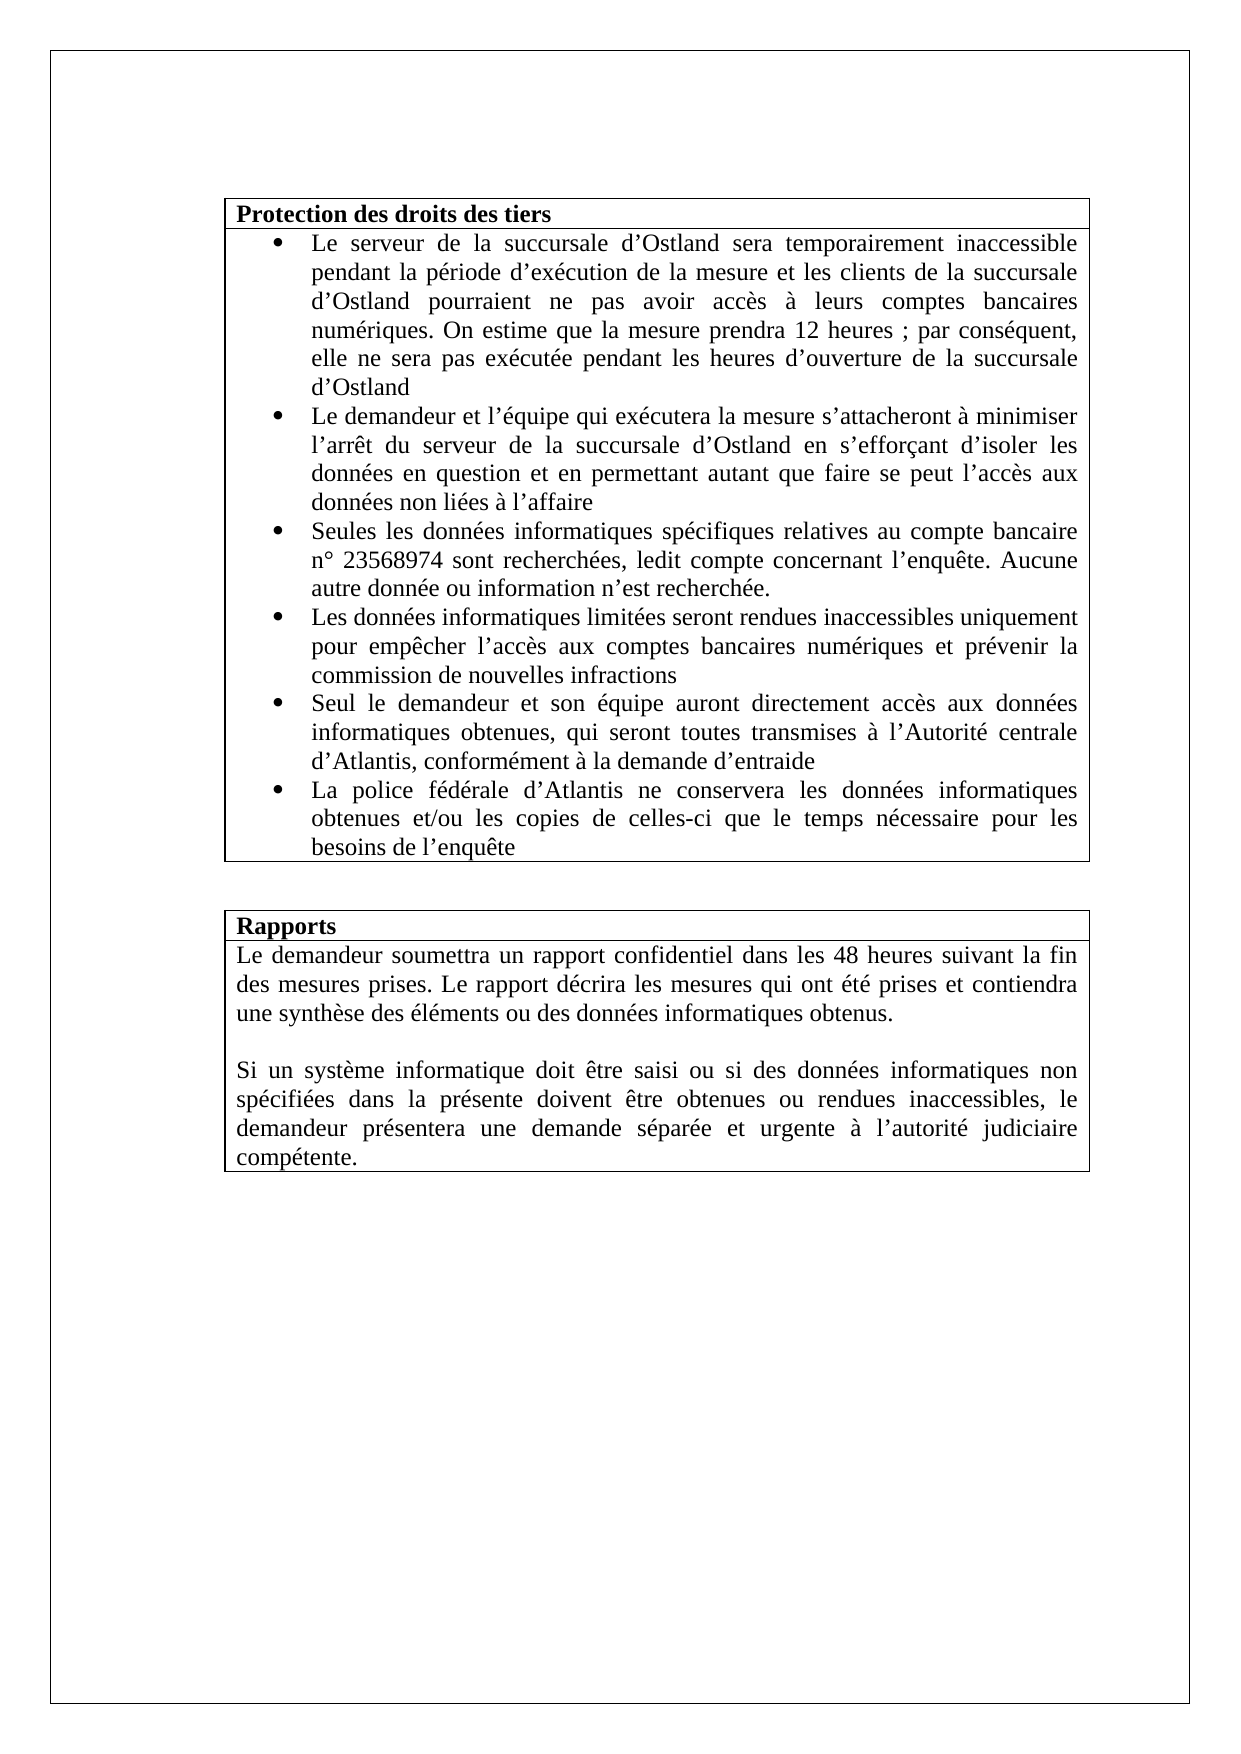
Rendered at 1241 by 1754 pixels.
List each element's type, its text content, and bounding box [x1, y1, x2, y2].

table_cell Le demandeur soumettra un rapport confidentiel dans les 48 heures suivant la fin des mesures prises. Le rapport décrira les mesures qui ont été prises et contiendra une synthèse des éléments ou des données informatiques obtenus. Si un système informatique doit être saisi ou si des données informatiques non spécifiées dans la présente doivent être obtenues ou rendues inaccessibles, le demandeur présentera une demande séparée et urgente à l’autorité judiciaire compétente. [226, 941, 1089, 1171]
table_cell Le serveur de la succursale d’Ostland sera temporairement inaccessible pendant la période d’exécution de la mesure et les clients de la succursale d’Ostland pourraient ne pas avoir accès à leurs comptes bancaires numériques. On estime que la mesure prendra 12 heures ; par conséquent, elle ne sera pas exécutée pendant les heures d’ouverture de la succursale d’Ostland Le demandeur et l’équipe qui exécutera la mesure s’attacheront à minimiser l’arrêt du serveur de la succursale d’Ostland en s’efforçant d’isoler les données en question et en permettant autant que faire se peut l’accès aux données non liées à l’affaire Seules les données informatiques spécifiques relatives au compte bancaire n° 23568974 sont recherchées, ledit compte concernant l’enquête. Aucune autre donnée ou information n’est recherchée. Les données informatiques limitées seront rendues inaccessibles uniquement pour empêcher l’accès aux comptes bancaires numériques et prévenir la commission de nouvelles infractions Seul le demandeur et son équipe auront directement accès aux données informatiques obtenues, qui seront toutes transmises à l’Autorité centrale d’Atlantis, conformément à la demande d’entraide La police fédérale d’Atlantis ne conservera les données informatiques obtenues et/ou les copies de celles-ci que le temps nécessaire pour les besoins de l’enquête [226, 229, 1089, 861]
table_header Rapports [226, 911, 1089, 939]
table_header Protection des droits des tiers [226, 199, 1089, 227]
